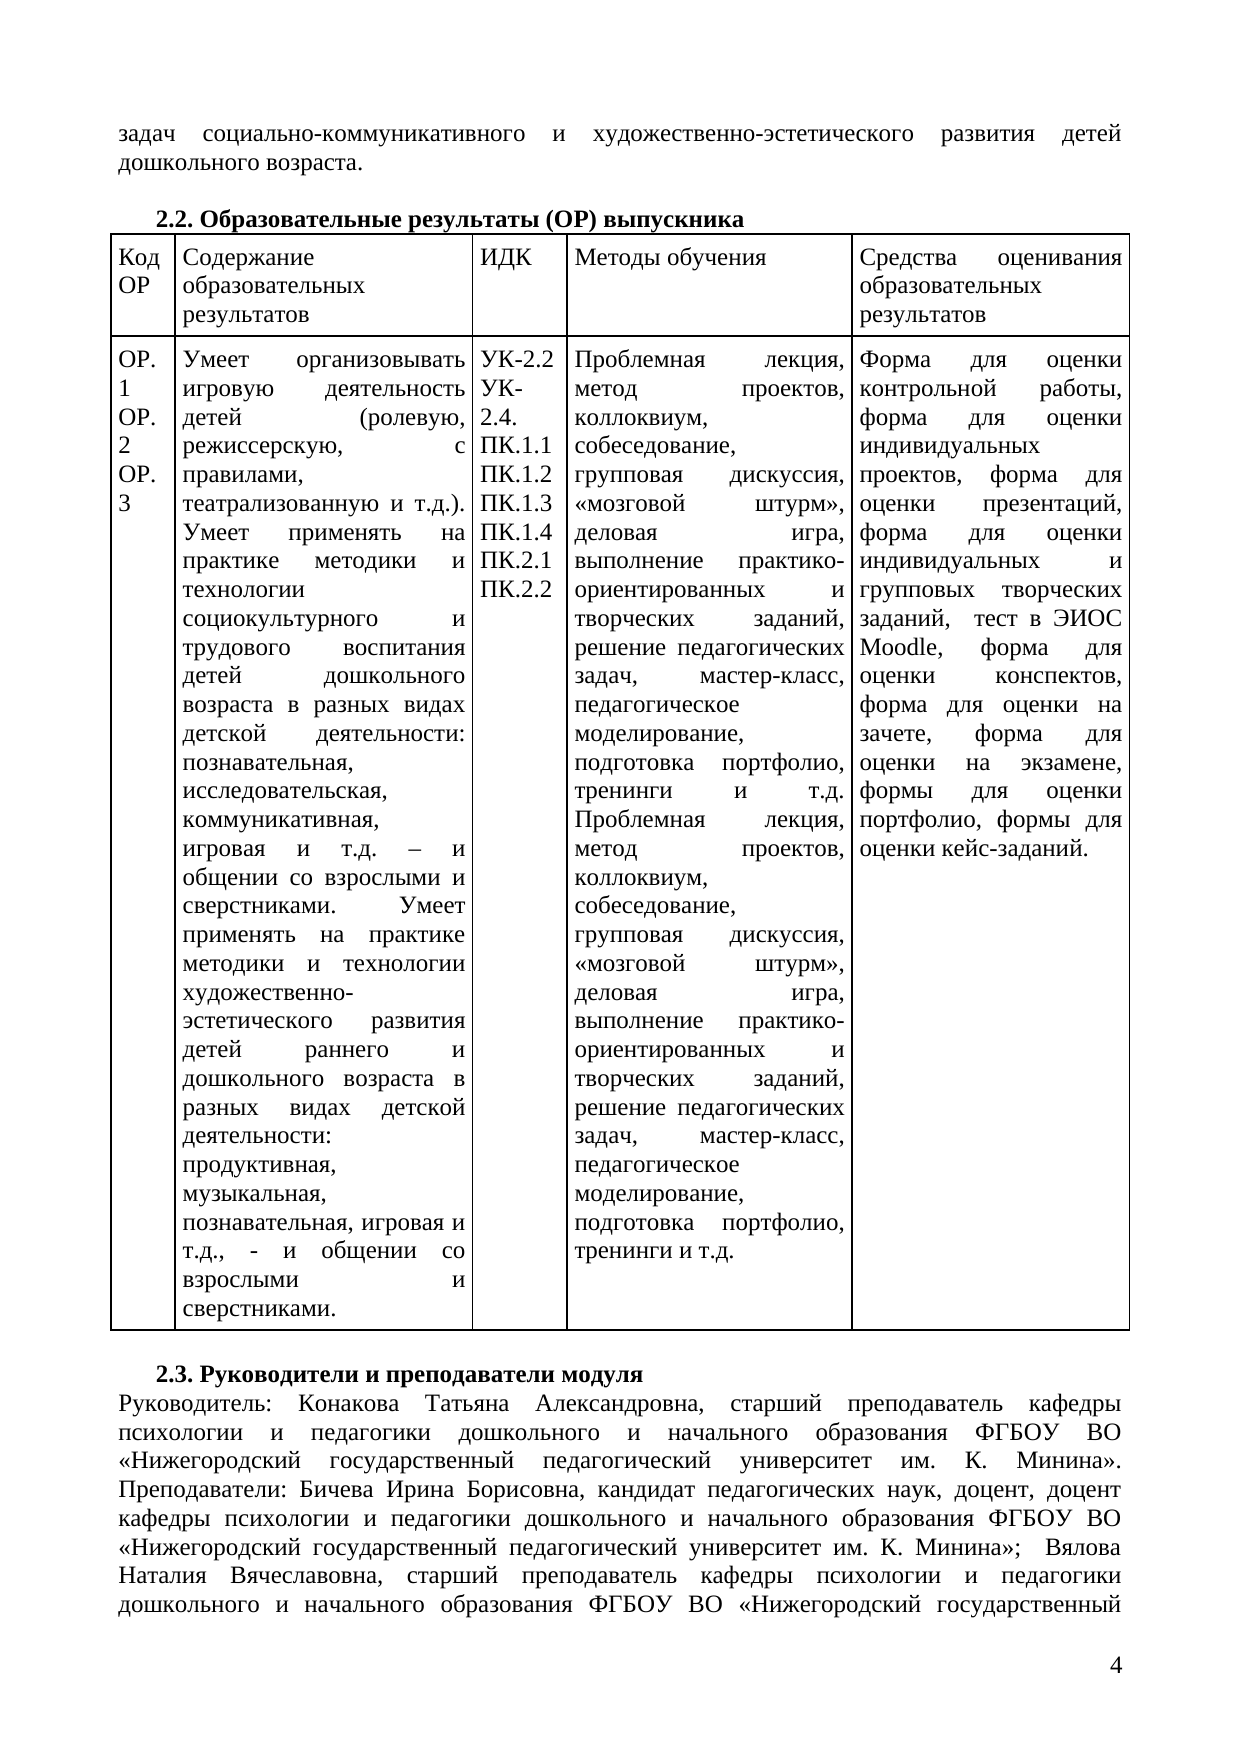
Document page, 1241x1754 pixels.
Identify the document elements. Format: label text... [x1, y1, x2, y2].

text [118, 1388, 1122, 1618]
table_cell Проблемная лекция, метод проектов, коллоквиум, собеседование, групповая дискуссия, «мозговой штурм», деловая игра, выполнение практико-ориентированных и творческих заданий, решение педагогических задач, мастер-класс, педагогическое моделирование, подготовка портфолио, тренинги и т.д. Проблемная лекция, метод проектов, коллоквиум, собеседование, групповая дискуссия, «мозговой штурм», деловая игра, выполнение практико-ориентированных и творческих заданий, решение педагогических задач, мастер-класс, педагогическое моделирование, подготовка портфолио, тренинги и т.д. [568, 337, 851, 1329]
table_cell Умеет организовывать игровую деятельность детей (ролевую, режиссерскую, с правилами, театрализованную и т.д.). Умеет применять на практике методики и технологии социокультурного и трудового воспитания детей дошкольного возраста в разных видах детской деятельности: познавательная, исследовательская, коммуникативная, игровая и т.д. – и общении со взрослыми и сверстниками. Умеет применять на практике методики и технологии художественно-эстетического развития детей раннего и дошкольного возраста в разных видах детской деятельности: продуктивная, музыкальная, познавательная, игровая и т.д., - и общении со взрослыми и сверстниками. [176, 337, 472, 1329]
subtitle 2.2. Образовательные результаты (ОР) выпускника [118, 204, 1122, 233]
table_cell Форма для оценки контрольной работы, форма для оценки индивидуальных проектов, форма для оценки презентаций, форма для оценки индивидуальных и групповых творческих заданий, тест в ЭИОС Moodle, форма для оценки конспектов, форма для оценки на зачете, форма для оценки на экзамене, формы для оценки портфолио, формы для оценки кейс-заданий. [853, 337, 1129, 1329]
table_header Содержание образовательных результатов [176, 235, 472, 335]
table_cell УК-2.2 УК-2.4. ПК.1.1 ПК.1.2 ПК.1.3 ПК.1.4 ПК.2.1 ПК.2.2 [473, 337, 566, 1329]
table_header Методы обучения [568, 235, 851, 335]
table_header Код ОР [112, 235, 174, 335]
table_header ИДК [473, 235, 566, 335]
subtitle 2.3. Руководители и преподаватели модуля [118, 1359, 1122, 1388]
table_header Средства оценивания образовательных результатов [853, 235, 1129, 335]
table_cell ОР.1 ОР.2 ОР.3 [112, 337, 174, 1329]
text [118, 118, 1122, 176]
